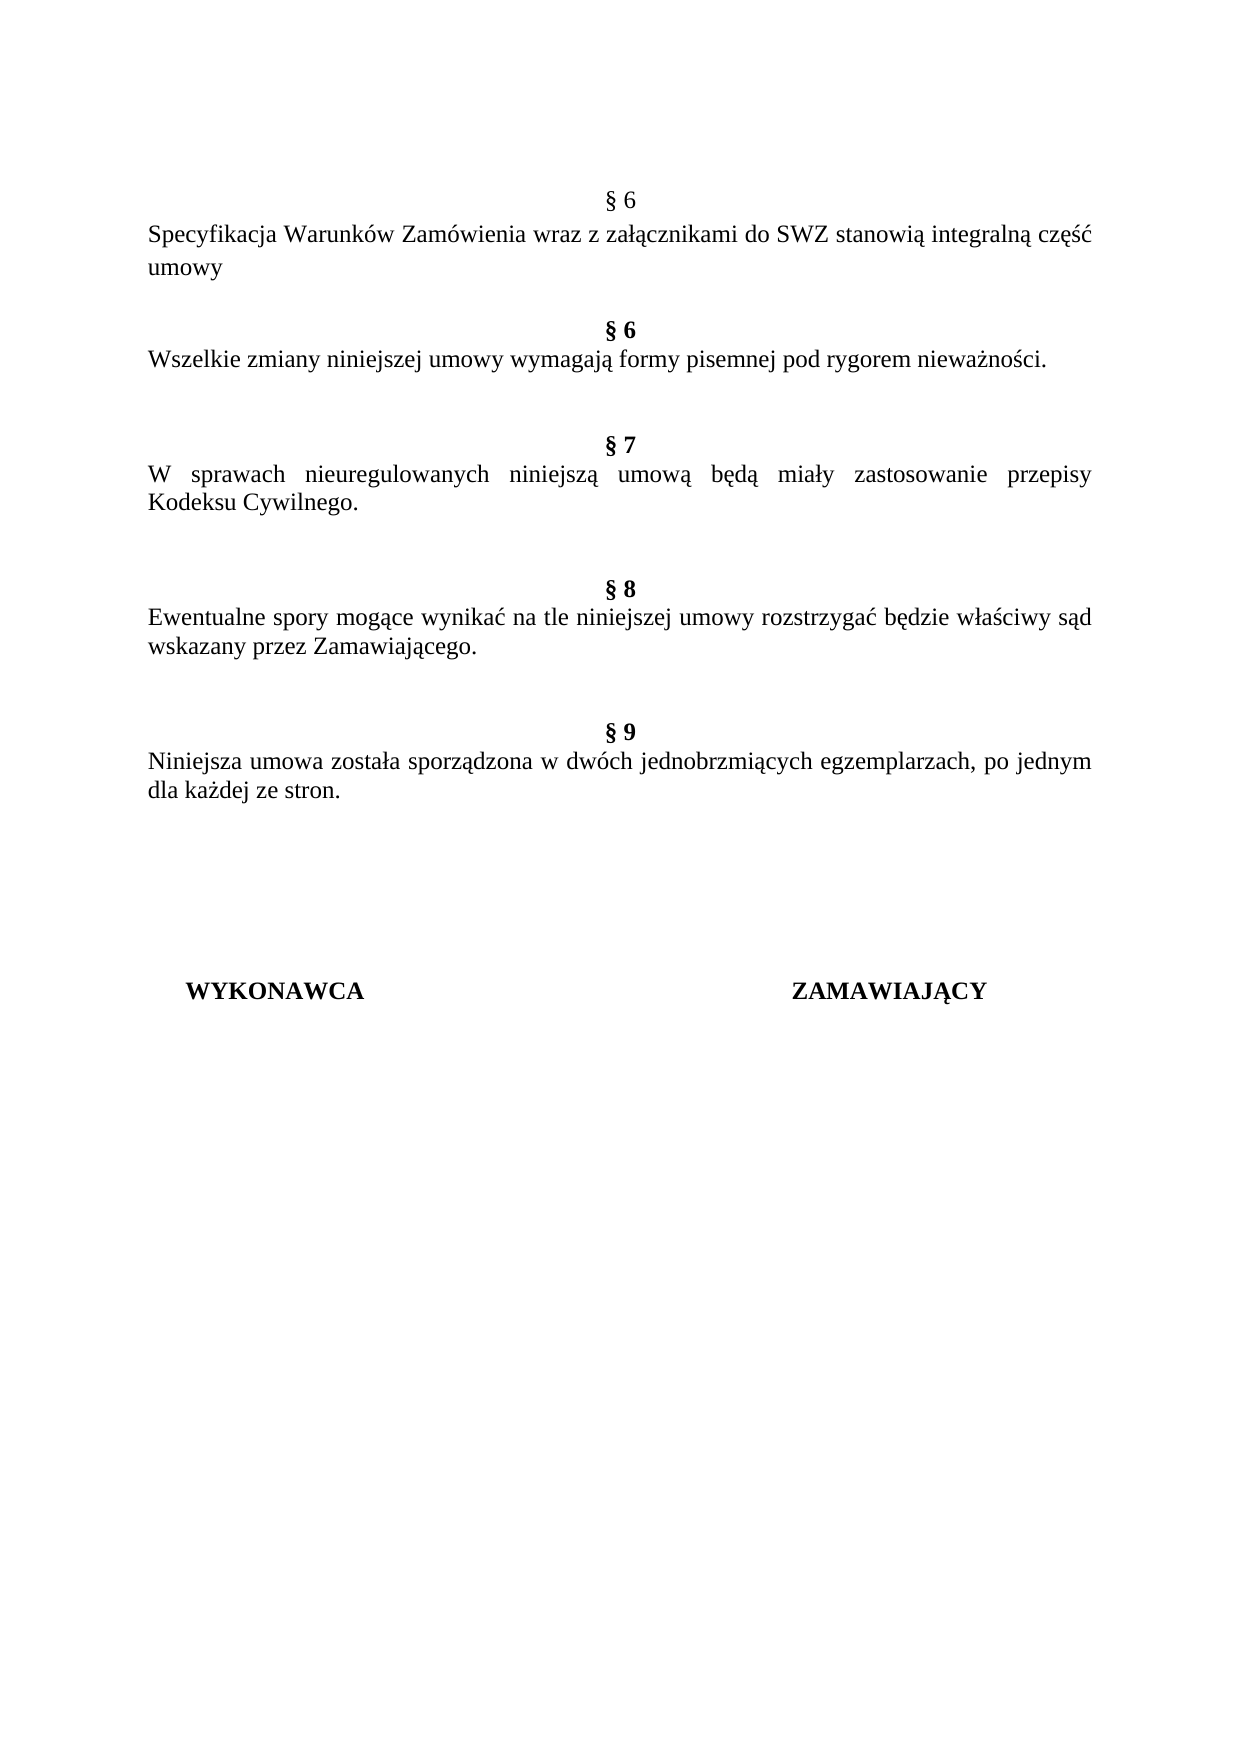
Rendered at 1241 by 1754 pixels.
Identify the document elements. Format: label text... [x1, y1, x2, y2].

text § 6 [148, 315, 1093, 344]
text Ewentualne spory mogące wynikać na tle niniejszej umowy rozstrzygać będzie właściwy sąd wskazany przez Zamawiającego. [148, 602, 1093, 660]
text WYKONAWCA ZAMAWIAJĄCY [148, 976, 1093, 1005]
text § 6 [148, 181, 1093, 214]
text § 8 [148, 574, 1093, 602]
text § 9 [148, 717, 1093, 746]
text Specyfikacja Warunków Zamówienia wraz z załącznikami do SWZ stanowią integralną część umowy [148, 214, 1093, 281]
text W sprawach nieuregulowanych niniejszą umową będą miały zastosowanie przepisy Kodeksu Cywilnego. [148, 459, 1093, 516]
text Niniejsza umowa została sporządzona w dwóch jednobrzmiących egzemplarzach, po jednym dla każdej ze stron. [148, 746, 1093, 804]
text Wszelkie zmiany niniejszej umowy wymagają formy pisemnej pod rygorem nieważności. [148, 344, 1093, 372]
text § 7 [148, 430, 1093, 459]
